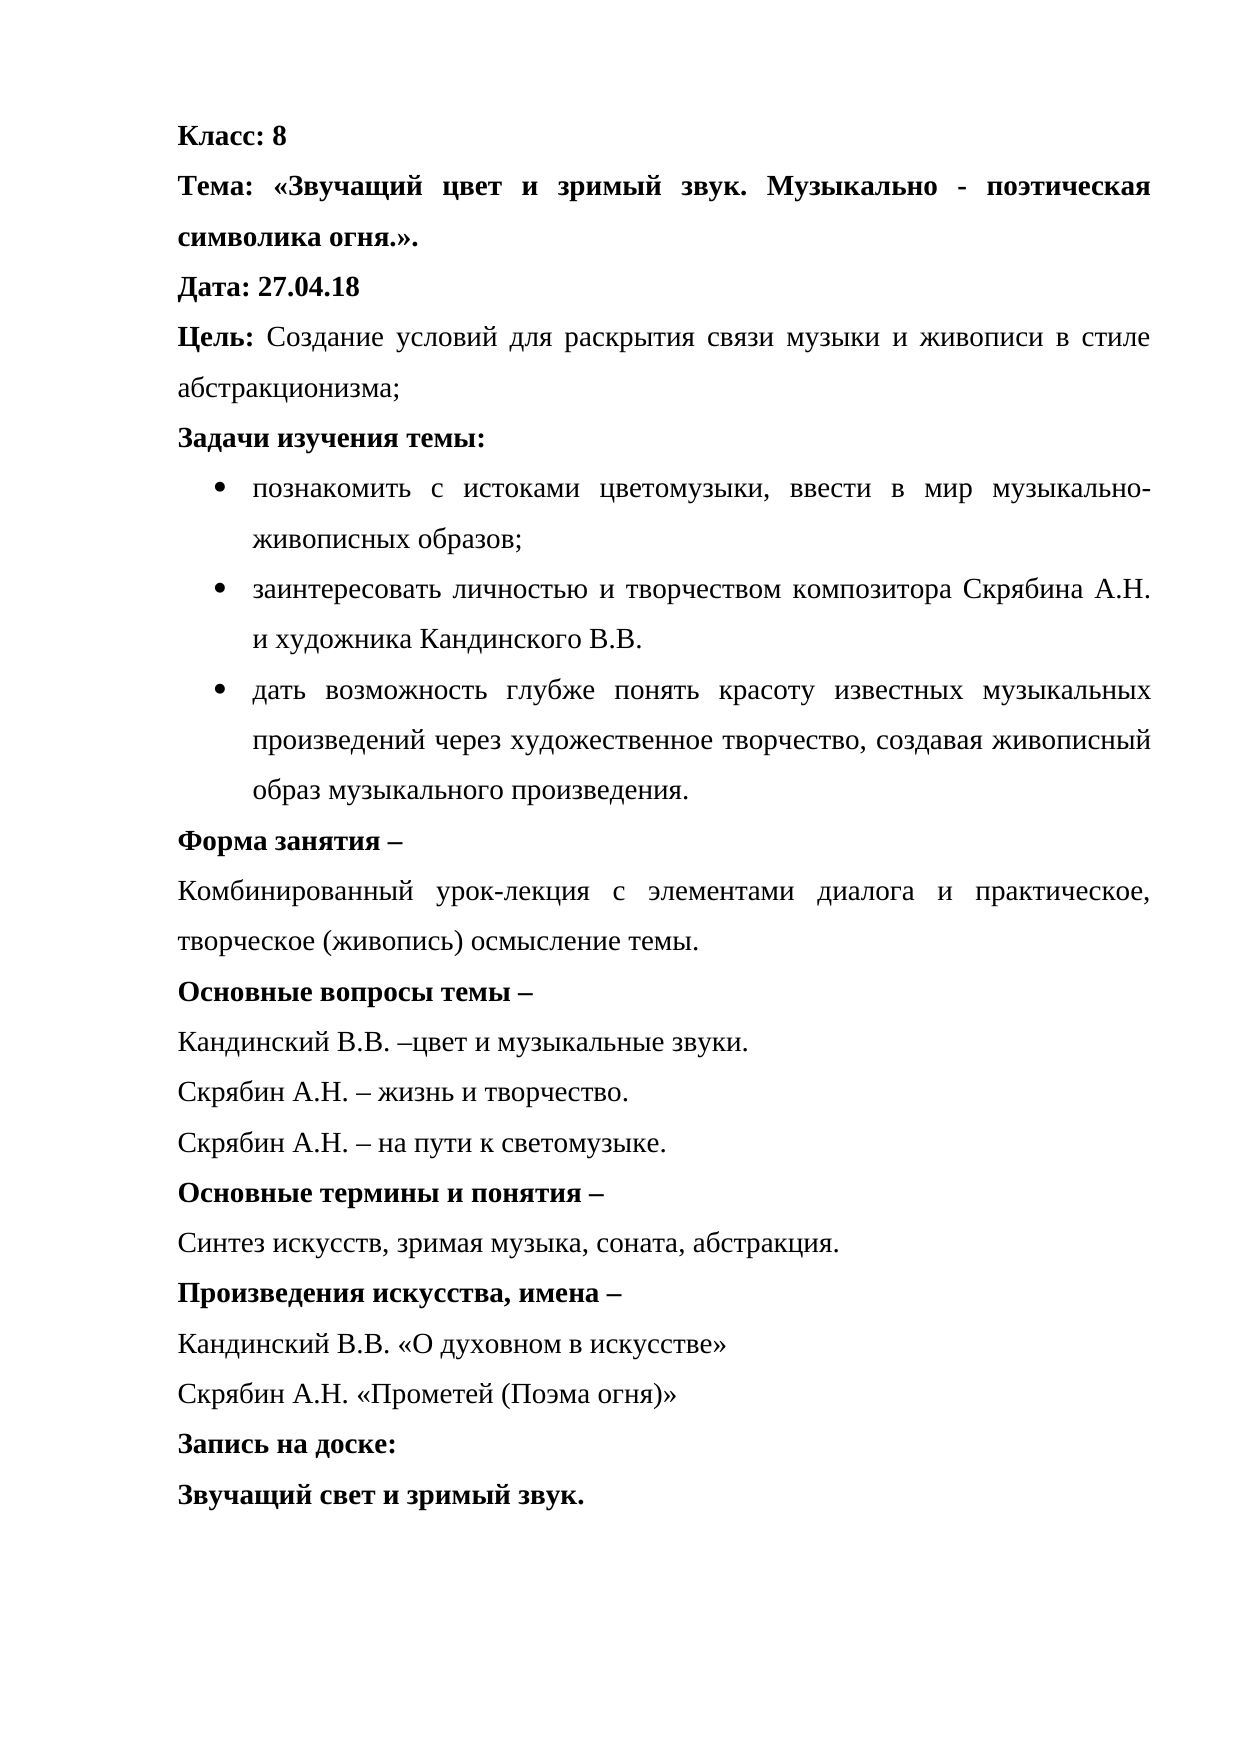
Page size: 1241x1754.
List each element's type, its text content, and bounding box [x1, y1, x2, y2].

text Тема: «Звучащий цвет и зримый звук. Музыкально - поэтическая символика огня.». [177, 168, 1152, 252]
list заинтересовать личностью и творчеством композитора Скрябина А.Н. и художника Кандинского В.В. [215, 571, 1152, 655]
list дать возможность глубже понять красоту известных музыкальных произведений через художественное творчество, создавая живописный образ музыкального произведения. [215, 672, 1152, 806]
text Комбинированный урок-лекция с элементами диалога и практическое, творческое (живопись) осмысление темы. [177, 873, 1152, 957]
text Запись на доске: [177, 1427, 1152, 1460]
text Скрябин А.Н. – жизнь и творчество. [177, 1074, 1152, 1108]
text Кандинский В.В. –цвет и музыкальные звуки. [177, 1024, 1152, 1058]
text Цель: Создание условий для раскрытия связи музыки и живописи в стиле абстракционизма; [177, 319, 1152, 403]
text Основные вопросы темы – [177, 974, 1152, 1007]
text Скрябин А.Н. – на пути к светомузыке. [177, 1125, 1152, 1158]
text Дата: 27.04.18 [177, 269, 1152, 303]
text Форма занятия – [177, 823, 1152, 856]
text Кандинский В.В. «О духовном в искусстве» [177, 1326, 1152, 1359]
text Синтез искусств, зримая музыка, соната, абстракция. [177, 1225, 1152, 1259]
text Класс: 8 [177, 118, 1152, 152]
list познакомить с истоками цветомузыки, ввести в мир музыкально-живописных образов; [215, 470, 1152, 554]
text Звучащий свет и зримый звук. [177, 1477, 1152, 1510]
text Задачи изучения темы: [177, 420, 1152, 453]
text Скрябин А.Н. «Прометей (Поэма огня)» [177, 1376, 1152, 1410]
text Произведения искусства, имена – [177, 1276, 1152, 1309]
text Основные термины и понятия – [177, 1175, 1152, 1208]
